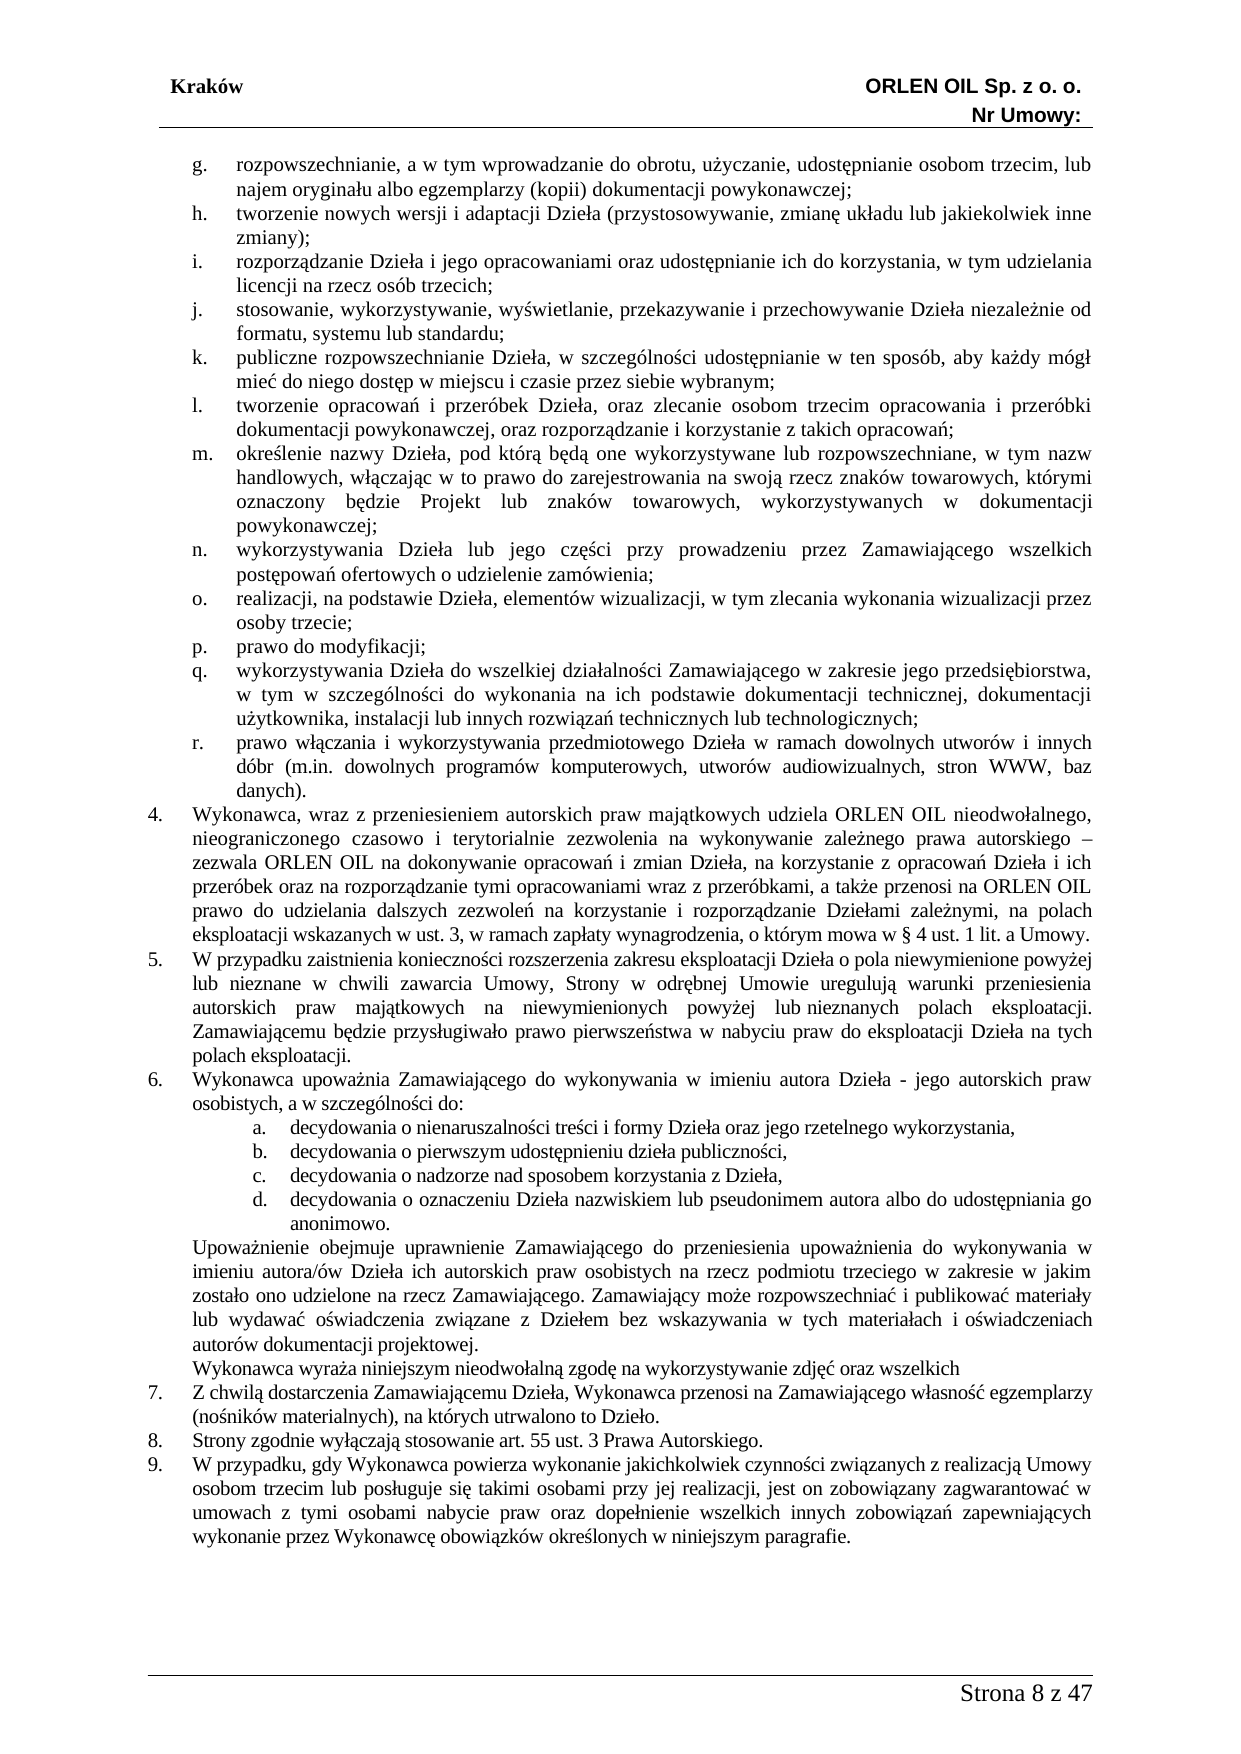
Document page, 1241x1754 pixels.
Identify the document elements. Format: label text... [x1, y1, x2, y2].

list Z chwilą dostarczenia Zamawiającemu Dzieła, Wykonawca przenosi na Zamawiającego własność egzemplarzy (nośników materialnych), na których utrwalono to Dzieło. [148, 1379, 1093, 1428]
text Wykonawca wyraża niniejszym nieodwołalną zgodę na wykorzystywanie zdjęć oraz wszelkich [192, 1356, 1093, 1379]
list tworzenie opracowań i przeróbek Dzieła, oraz zlecanie osobom trzecim opracowania i przeróbki dokumentacji powykonawczej, oraz rozporządzanie i korzystanie z takich opracowań; [192, 393, 1093, 441]
list Wykonawca upoważnia Zamawiającego do wykonywania w imieniu autora Dzieła - jego autorskich praw osobistych, a w szczególności do: [148, 1067, 1093, 1115]
list realizacji, na podstawie Dzieła, elementów wizualizacji, w tym zlecania wykonania wizualizacji przez osoby trzecie; [192, 586, 1093, 634]
list wykorzystywania Dzieła do wszelkiej działalności Zamawiającego w zakresie jego przedsiębiorstwa, w tym w szczególności do wykonania na ich podstawie dokumentacji technicznej, dokumentacji użytkownika, instalacji lub innych rozwiązań technicznych lub technologicznych; [192, 658, 1093, 730]
list prawo do modyfikacji; [192, 634, 1093, 658]
list rozpowszechnianie, a w tym wprowadzanie do obrotu, użyczanie, udostępnianie osobom trzecim, lub najem oryginału albo egzemplarzy (kopii) dokumentacji powykonawczej; [192, 152, 1093, 201]
list decydowania o pierwszym udostępnieniu dzieła publiczności, [252, 1139, 1093, 1163]
list określenie nazwy Dzieła, pod którą będą one wykorzystywane lub rozpowszechniane, w tym nazw handlowych, włączając w to prawo do zarejestrowania na swoją rzecz znaków towarowych, którymi oznaczony będzie Projekt lub znaków towarowych, wykorzystywanych w dokumentacji powykonawczej; [192, 441, 1093, 537]
list decydowania o nienaruszalności treści i formy Dzieła oraz jego rzetelnego wykorzystania, [252, 1115, 1093, 1139]
list decydowania o oznaczeniu Dzieła nazwiskiem lub pseudonimem autora albo do udostępniania go anonimowo. [252, 1187, 1093, 1235]
list wykorzystywania Dzieła lub jego części przy prowadzeniu przez Zamawiającego wszelkich postępowań ofertowych o udzielenie zamówienia; [192, 537, 1093, 586]
list tworzenie nowych wersji i adaptacji Dzieła (przystosowywanie, zmianę układu lub jakiekolwiek inne zmiany); [192, 201, 1093, 249]
list rozporządzanie Dzieła i jego opracowaniami oraz udostępnianie ich do korzystania, w tym udzielania licencji na rzecz osób trzecich; [192, 249, 1093, 297]
list publiczne rozpowszechnianie Dzieła, w szczególności udostępnianie w ten sposób, aby każdy mógł mieć do niego dostęp w miejscu i czasie przez siebie wybranym; [192, 345, 1093, 393]
list decydowania o nadzorze nad sposobem korzystania z Dzieła, [252, 1163, 1093, 1187]
list prawo włączania i wykorzystywania przedmiotowego Dzieła w ramach dowolnych utworów i innych dóbr (m.in. dowolnych programów komputerowych, utworów audiowizualnych, stron WWW, baz danych). [192, 730, 1093, 802]
list stosowanie, wykorzystywanie, wyświetlanie, przekazywanie i przechowywanie Dzieła niezależnie od formatu, systemu lub standardu; [192, 297, 1093, 345]
list Wykonawca, wraz z przeniesieniem autorskich praw majątkowych udziela ORLEN OIL nieodwołalnego, nieograniczonego czasowo i terytorialnie zezwolenia na wykonywanie zależnego prawa autorskiego – zezwala ORLEN OIL na dokonywanie opracowań i zmian Dzieła, na korzystanie z opracowań Dzieła i ich przeróbek oraz na rozporządzanie tymi opracowaniami wraz z przeróbkami, a także przenosi na ORLEN OIL prawo do udzielania dalszych zezwoleń na korzystanie i rozporządzanie Dziełami zależnymi, na polach eksploatacji wskazanych w ust. 3, w ramach zapłaty wynagrodzenia, o którym mowa w § 4 ust. 1 lit. a Umowy. [148, 802, 1093, 946]
list W przypadku zaistnienia konieczności rozszerzenia zakresu eksploatacji Dzieła o pola niewymienione powyżej lub nieznane w chwili zawarcia Umowy, Strony w odrębnej Umowie uregulują warunki przeniesienia autorskich praw majątkowych na niewymienionych powyżej lub nieznanych polach eksploatacji. Zamawiającemu będzie przysługiwało prawo pierwszeństwa w nabyciu praw do eksploatacji Dzieła na tych polach eksploatacji. [148, 946, 1093, 1067]
list W przypadku, gdy Wykonawca powierza wykonanie jakichkolwiek czynności związanych z realizacją Umowy osobom trzecim lub posługuje się takimi osobami przy jej realizacji, jest on zobowiązany zagwarantować w umowach z tymi osobami nabycie praw oraz dopełnienie wszelkich innych zobowiązań zapewniających wykonanie przez Wykonawcę obowiązków określonych w niniejszym paragrafie. [148, 1452, 1093, 1548]
text Upoważnienie obejmuje uprawnienie Zamawiającego do przeniesienia upoważnienia do wykonywania w imieniu autora/ów Dzieła ich autorskich praw osobistych na rzecz podmiotu trzeciego w zakresie w jakim zostało ono udzielone na rzecz Zamawiającego. Zamawiający może rozpowszechniać i publikować materiały lub wydawać oświadczenia związane z Dziełem bez wskazywania w tych materiałach i oświadczeniach autorów dokumentacji projektowej. [192, 1235, 1093, 1356]
list Strony zgodnie wyłączają stosowanie art. 55 ust. 3 Prawa Autorskiego. [148, 1428, 1093, 1452]
